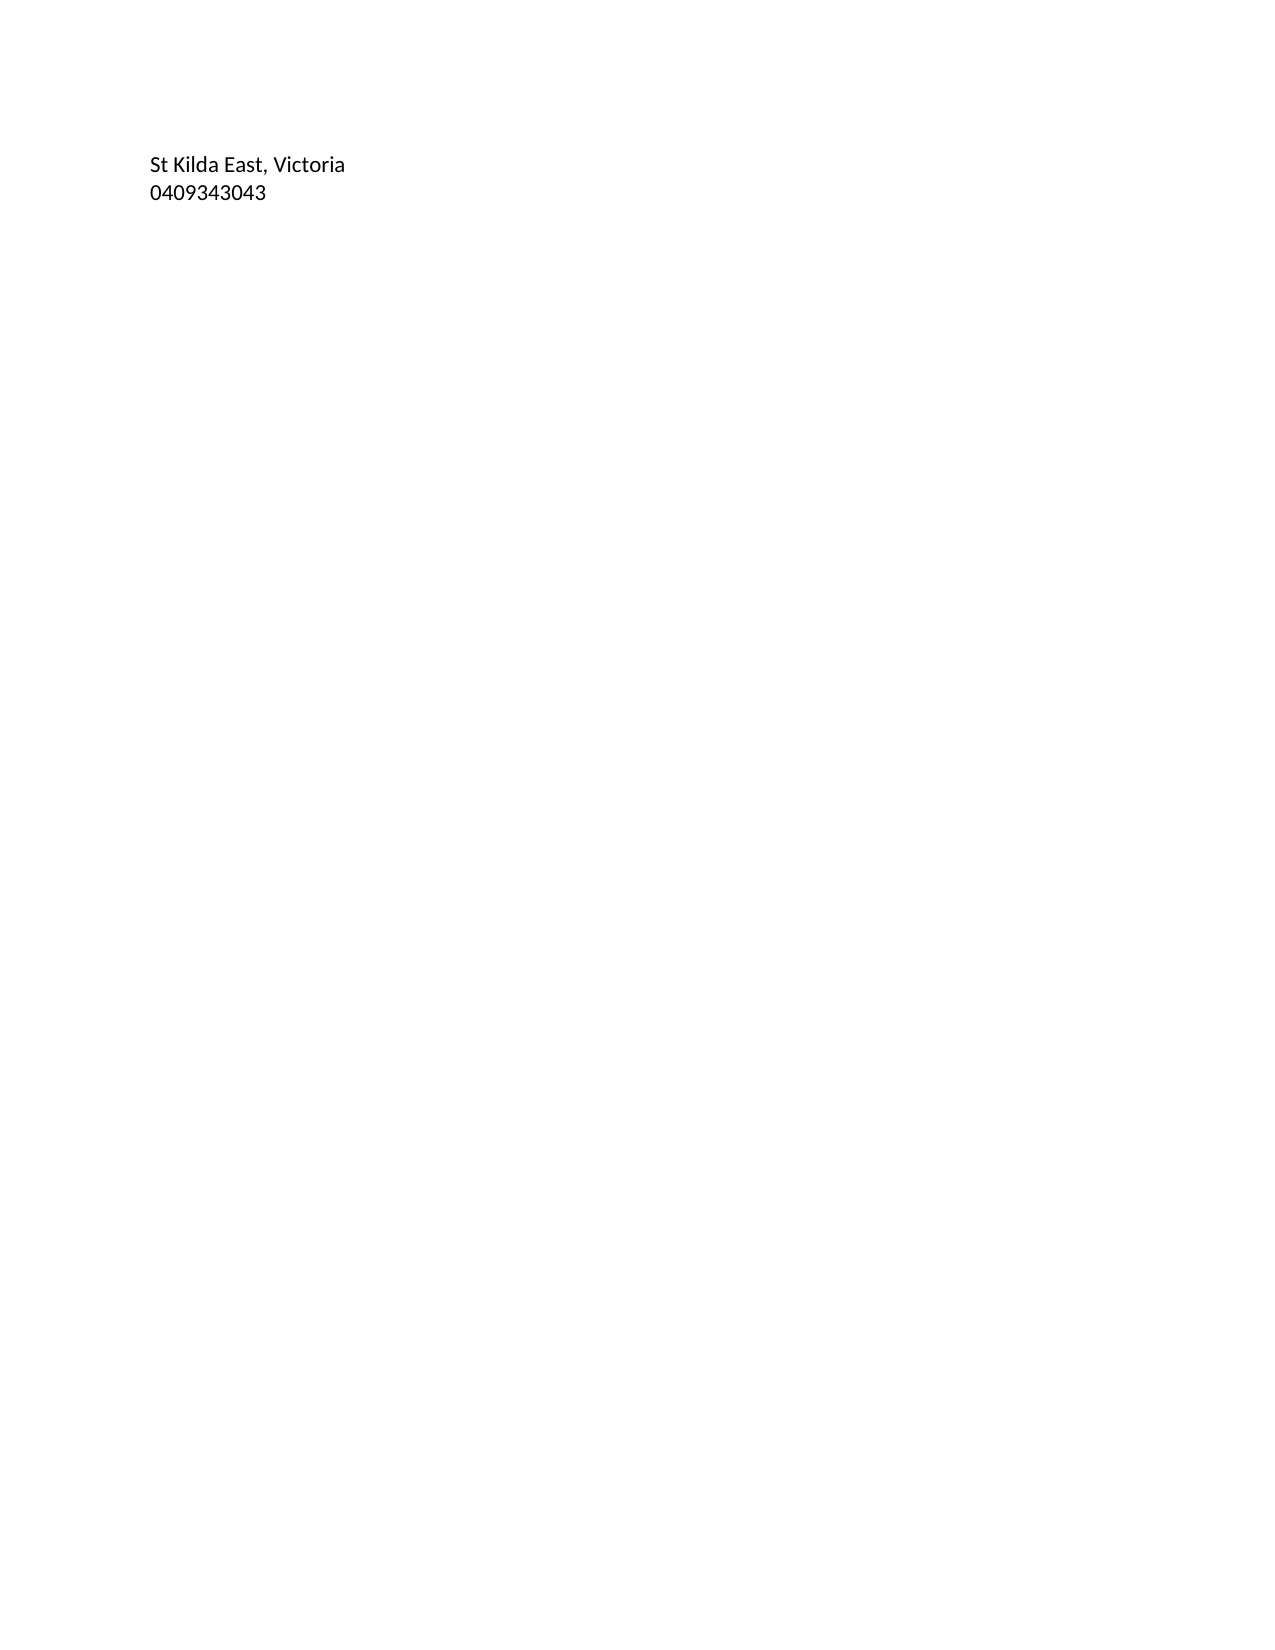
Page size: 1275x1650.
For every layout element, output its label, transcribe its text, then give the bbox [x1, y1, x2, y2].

text 0409343043 [150, 178, 1125, 206]
text St Kilda East, Victoria [150, 150, 1125, 178]
